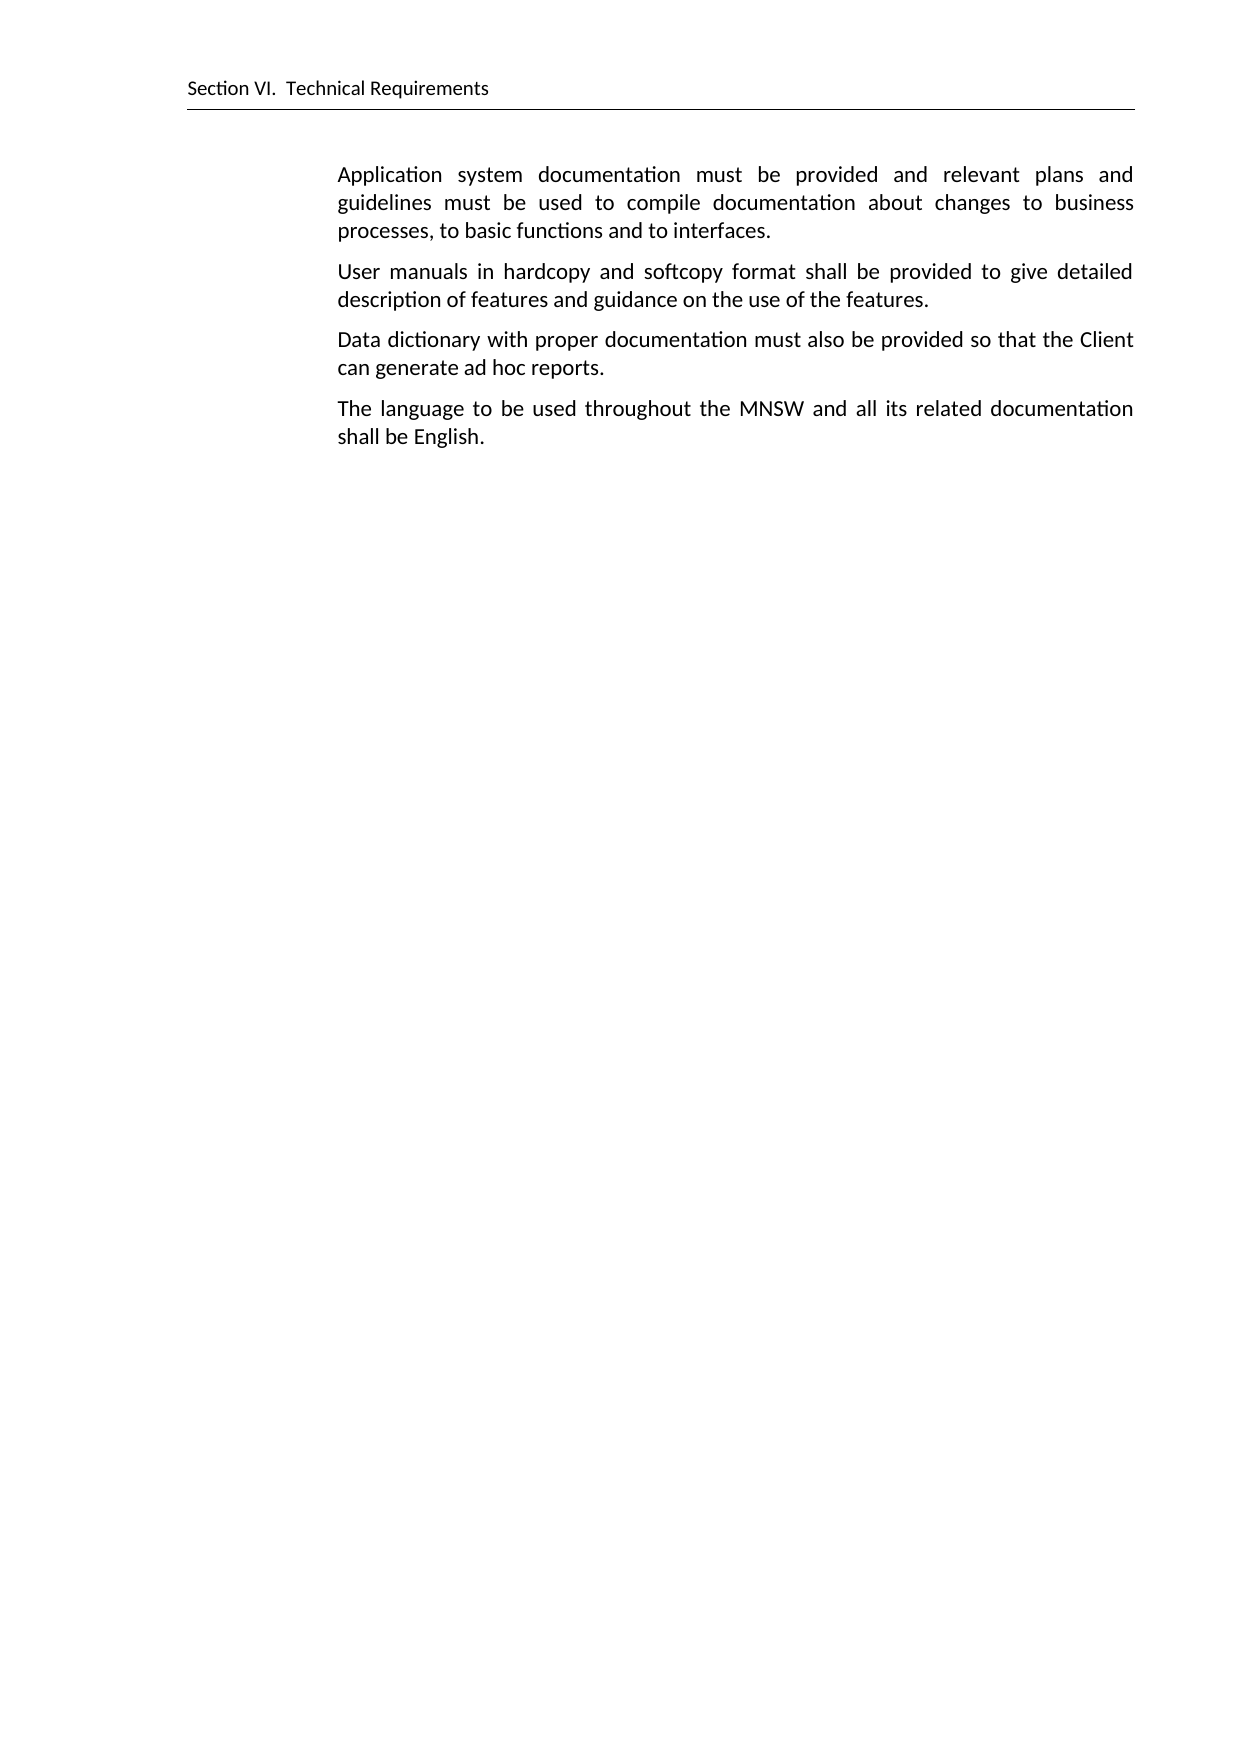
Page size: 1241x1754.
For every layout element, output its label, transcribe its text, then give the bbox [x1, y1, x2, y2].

text The language to be used throughout the MNSW and all its related documentation shall be English. [337, 394, 1135, 450]
text User manuals in hardcopy and softcopy format shall be provided to give detailed description of features and guidance on the use of the features. [337, 257, 1135, 313]
text Application system documentation must be provided and relevant plans and guidelines must be used to compile documentation about changes to business processes, to basic functions and to interfaces. [337, 160, 1135, 244]
text Data dictionary with proper documentation must also be provided so that the Client can generate ad hoc reports. [337, 325, 1135, 381]
